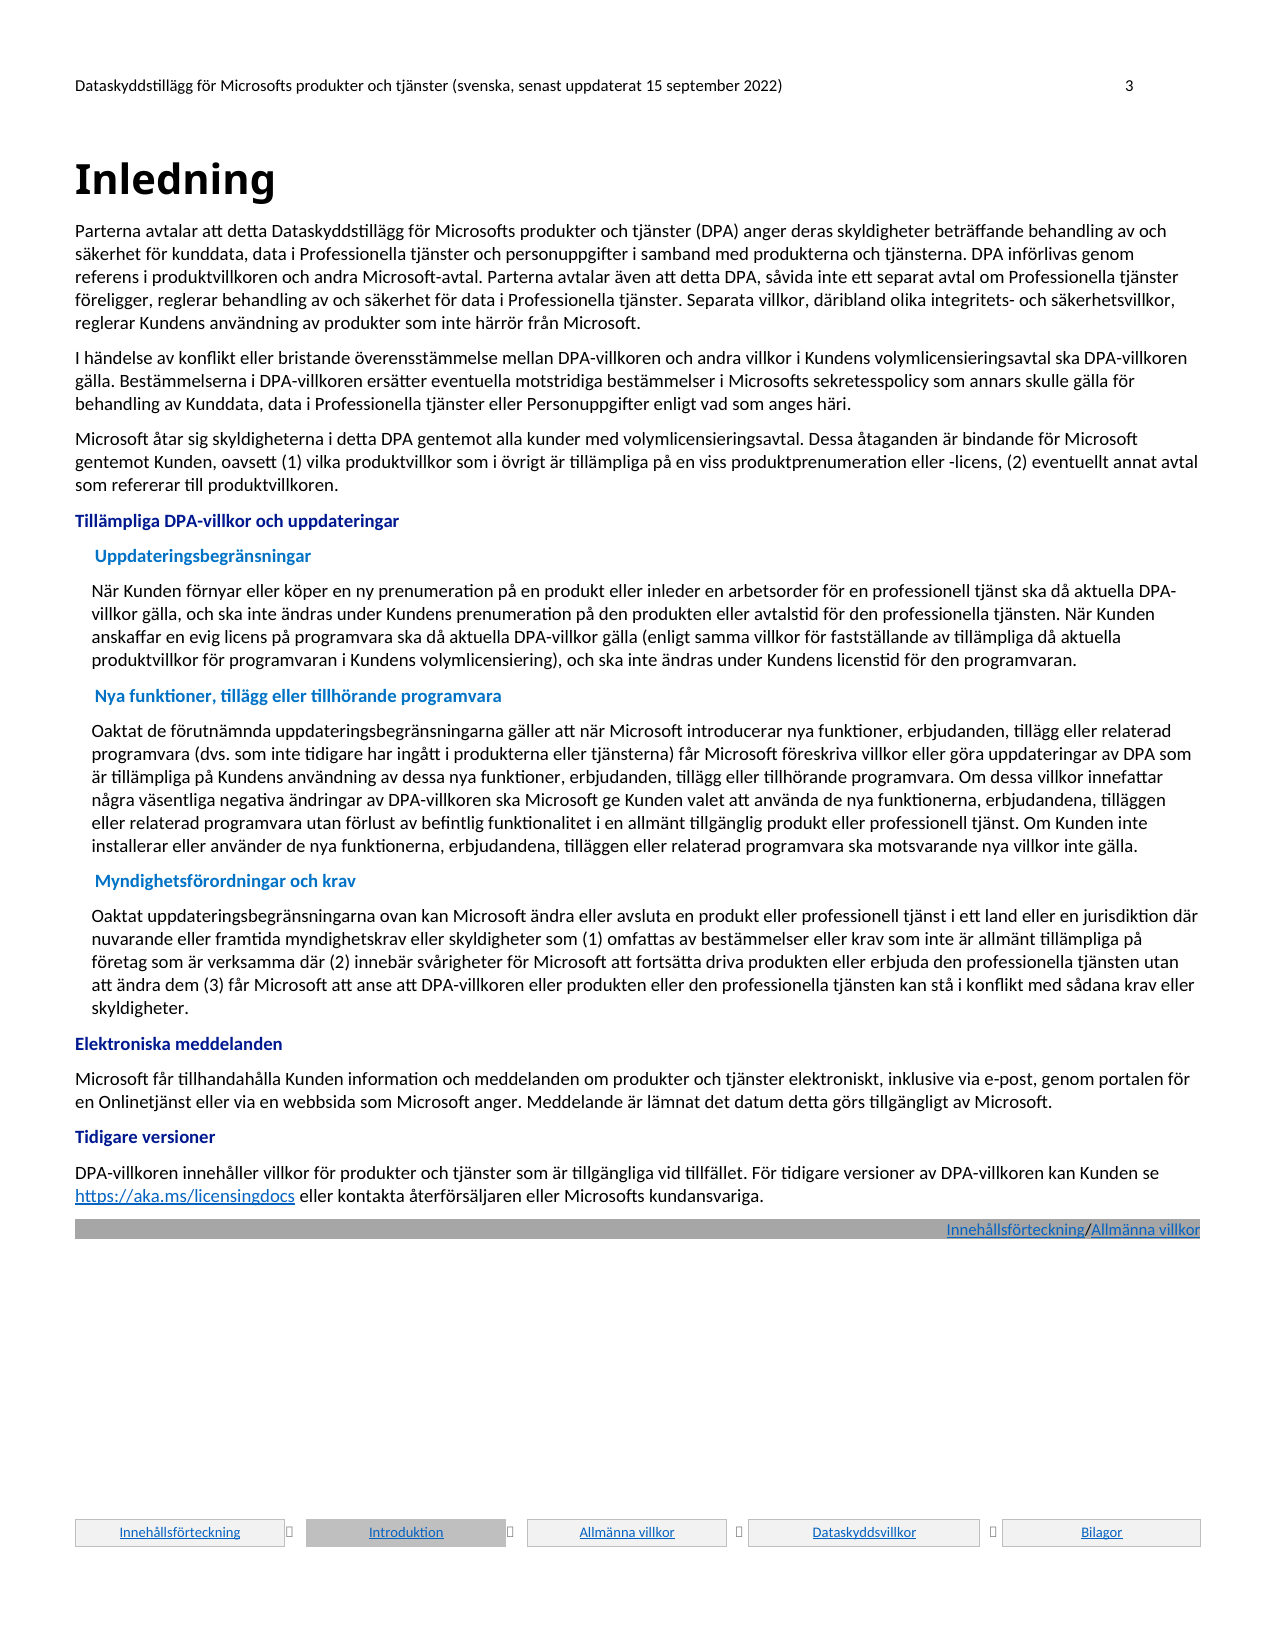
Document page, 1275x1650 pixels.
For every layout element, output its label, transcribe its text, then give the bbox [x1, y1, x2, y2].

list Nya funktioner, tillägg eller tillhörande programvara [94, 684, 1200, 707]
list Parterna avtalar att detta Dataskyddstillägg för Microsofts produkter och tjänster (DPA) anger deras skyldigheter beträffande behandling av och säkerhet för kunddata, data i Professionella tjänster och personuppgifter i samband med produkterna och tjänsterna. DPA införlivas genom referens i produktvillkoren och andra Microsoft-avtal. Parterna avtalar även att detta DPA, såvida inte ett separat avtal om Professionella tjänster föreligger, reglerar behandling av och säkerhet för data i Professionella tjänster. Separata villkor, däribland olika integritets- och säkerhetsvillkor, reglerar Kundens användning av produkter som inte härrör från Microsoft. [75, 219, 1200, 334]
list Oaktat uppdateringsbegränsningarna ovan kan Microsoft ändra eller avsluta en produkt eller professionell tjänst i ett land eller en jurisdiktion där nuvarande eller framtida myndighetskrav eller skyldigheter som (1) omfattas av bestämmelser eller krav som inte är allmänt tillämpliga på företag som är verksamma där (2) innebär svårigheter för Microsoft att fortsätta driva produkten eller erbjuda den professionella tjänsten utan att ändra dem (3) får Microsoft att anse att DPA-villkoren eller produkten eller den professionella tjänsten kan stå i konflikt med sådana krav eller skyldigheter. [91, 905, 1200, 1019]
subtitle Tidigare versioner [75, 1126, 1200, 1148]
list I händelse av konflikt eller bristande överensstämmelse mellan DPA-villkoren och andra villkor i Kundens volymlicensieringsavtal ska DPA-villkoren gälla. Bestämmelserna i DPA-villkoren ersätter eventuella motstridiga bestämmelser i Microsofts sekretesspolicy som annars skulle gälla för behandling av Kunddata, data i Professionella tjänster eller Personuppgifter enligt vad som anges häri. [75, 346, 1200, 415]
list Microsoft får tillhandahålla Kunden information och meddelanden om produkter och tjänster elektroniskt, inklusive via e-post, genom portalen för en Onlinetjänst eller via en webbsida som Microsoft anger. Meddelande är lämnat det datum detta görs tillgängligt av Microsoft. [75, 1067, 1200, 1113]
list Myndighetsförordningar och krav [94, 869, 1200, 892]
subtitle Tillämpliga DPA-villkor och uppdateringar [75, 509, 1200, 532]
list När Kunden förnyar eller köper en ny prenumeration på en produkt eller inleder en arbetsorder för en professionell tjänst ska då aktuella DPA-villkor gälla, och ska inte ändras under Kundens prenumeration på den produkten eller avtalstid för den professionella tjänsten. När Kunden anskaffar en evig licens på programvara ska då aktuella DPA-villkor gälla (enligt samma villkor för fastställande av tillämpliga då aktuella produktvillkor för programvaran i Kundens volymlicensiering), och ska inte ändras under Kundens licenstid för den programvaran. [91, 580, 1200, 671]
subtitle Inledning [75, 150, 1200, 207]
list Uppdateringsbegränsningar [94, 544, 1200, 567]
list Oaktat de förutnämnda uppdateringsbegränsningarna gäller att när Microsoft introducerar nya funktioner, erbjudanden, tillägg eller relaterad programvara (dvs. som inte tidigare har ingått i produkterna eller tjänsterna) får Microsoft föreskriva villkor eller göra uppdateringar av DPA som är tillämpliga på Kundens användning av dessa nya funktioner, erbjudanden, tillägg eller tillhörande programvara. Om dessa villkor innefattar några väsentliga negativa ändringar av DPA-villkoren ska Microsoft ge Kunden valet att använda de nya funktionerna, erbjudandena, tilläggen eller relaterad programvara utan förlust av befintlig funktionalitet i en allmänt tillgänglig produkt eller professionell tjänst. Om Kunden inte installerar eller använder de nya funktionerna, erbjudandena, tilläggen eller relaterad programvara ska motsvarande nya villkor inte gälla. [91, 719, 1200, 857]
list DPA-villkoren innehåller villkor för produkter och tjänster som är tillgängliga vid tillfället. För tidigare versioner av DPA-villkoren kan Kunden se https://aka.ms/licensingdocs eller kontakta återförsäljaren eller Microsofts kundansvariga. [75, 1161, 1200, 1207]
list Microsoft åtar sig skyldigheterna i detta DPA gentemot alla kunder med volymlicensieringsavtal. Dessa åtaganden är bindande för Microsoft gentemot Kunden, oavsett (1) vilka produktvillkor som i övrigt är tillämpliga på en viss produktprenumeration eller -licens, (2) eventuellt annat avtal som refererar till produktvillkoren. [75, 428, 1200, 496]
subtitle Elektroniska meddelanden [75, 1032, 1200, 1055]
list Innehållsförteckning/Allmänna villkor [75, 1219, 1200, 1239]
